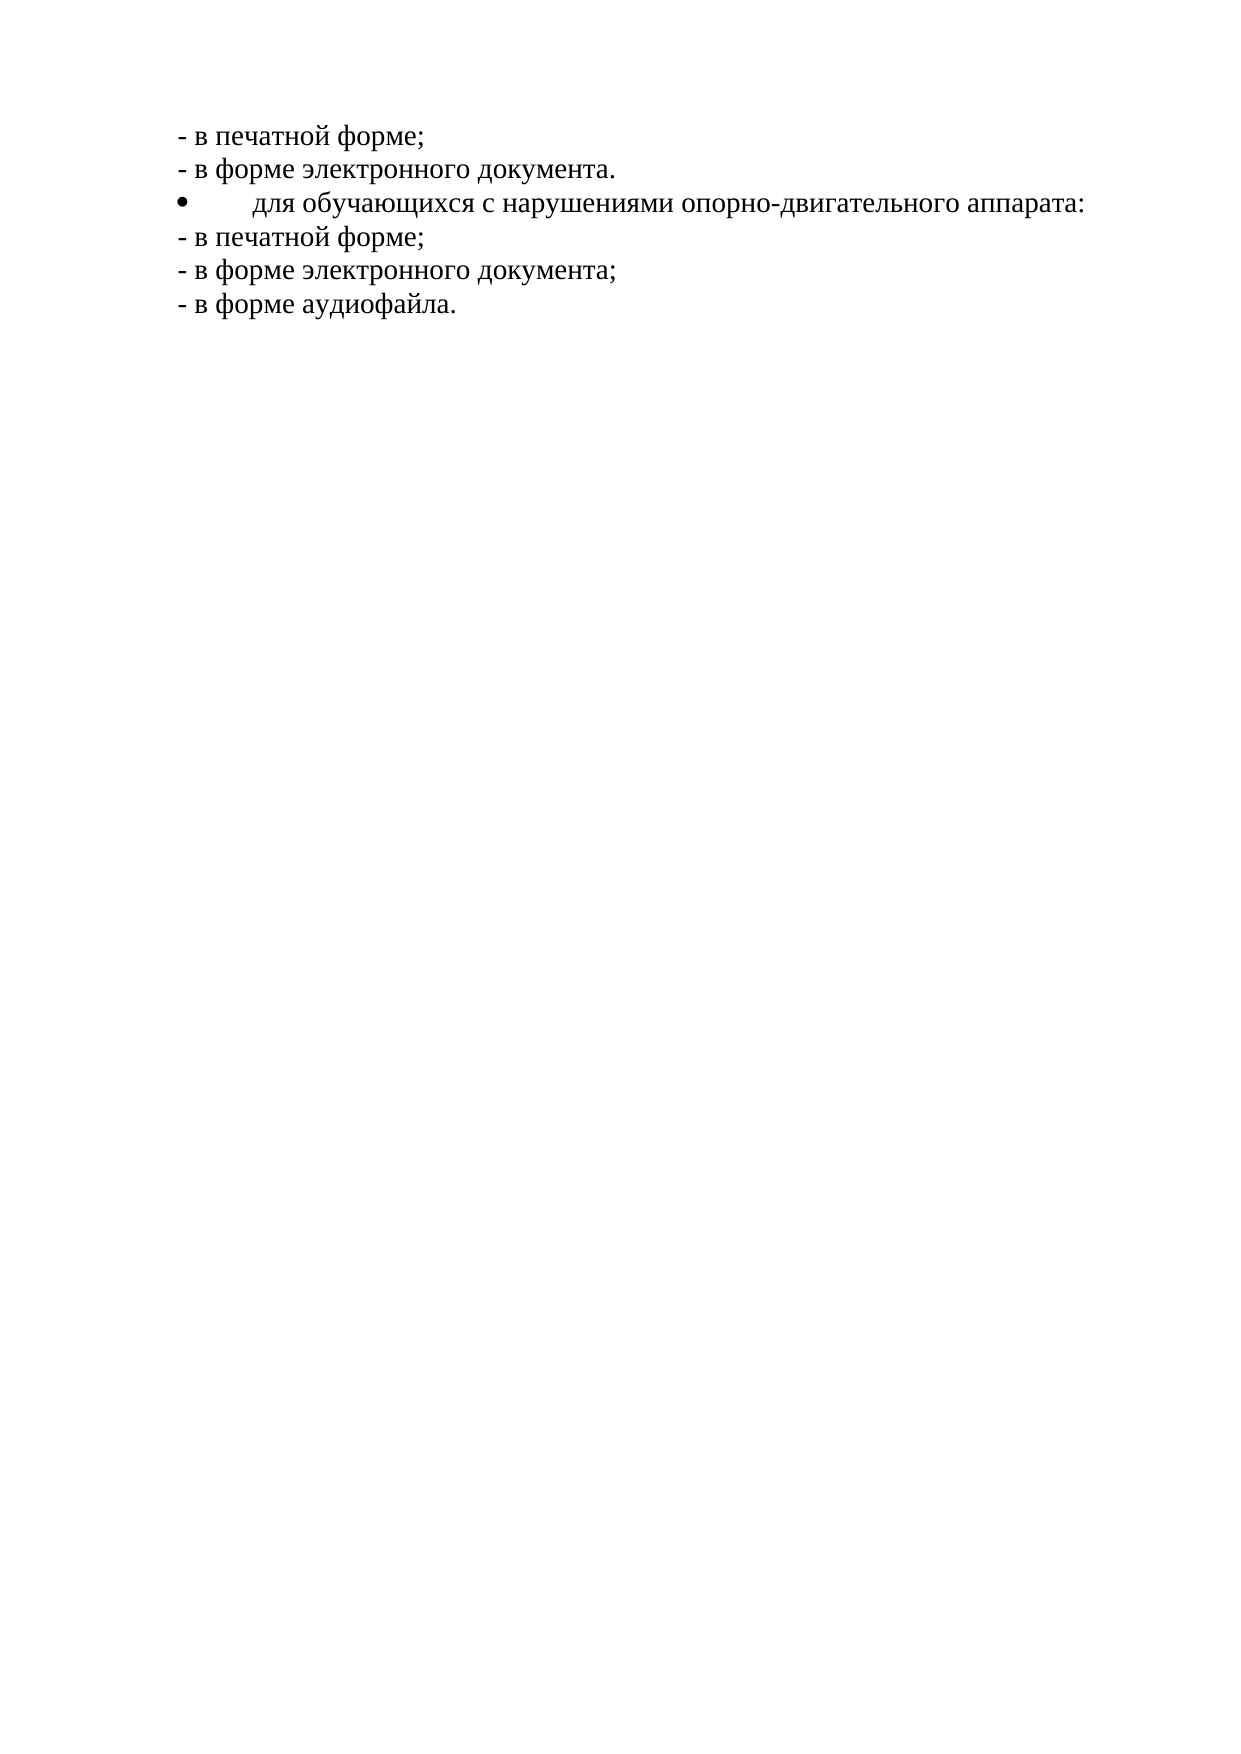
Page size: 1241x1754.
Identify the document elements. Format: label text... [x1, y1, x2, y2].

text - в форме электронного документа. [177, 152, 1152, 185]
text - в форме аудиофайла. [177, 286, 1152, 319]
list для обучающихся с нарушениями опорно-двигательного аппарата: [177, 185, 1152, 219]
text - в печатной форме; [177, 118, 1152, 152]
text - в печатной форме; [177, 219, 1152, 252]
text - в форме электронного документа; [177, 252, 1152, 286]
